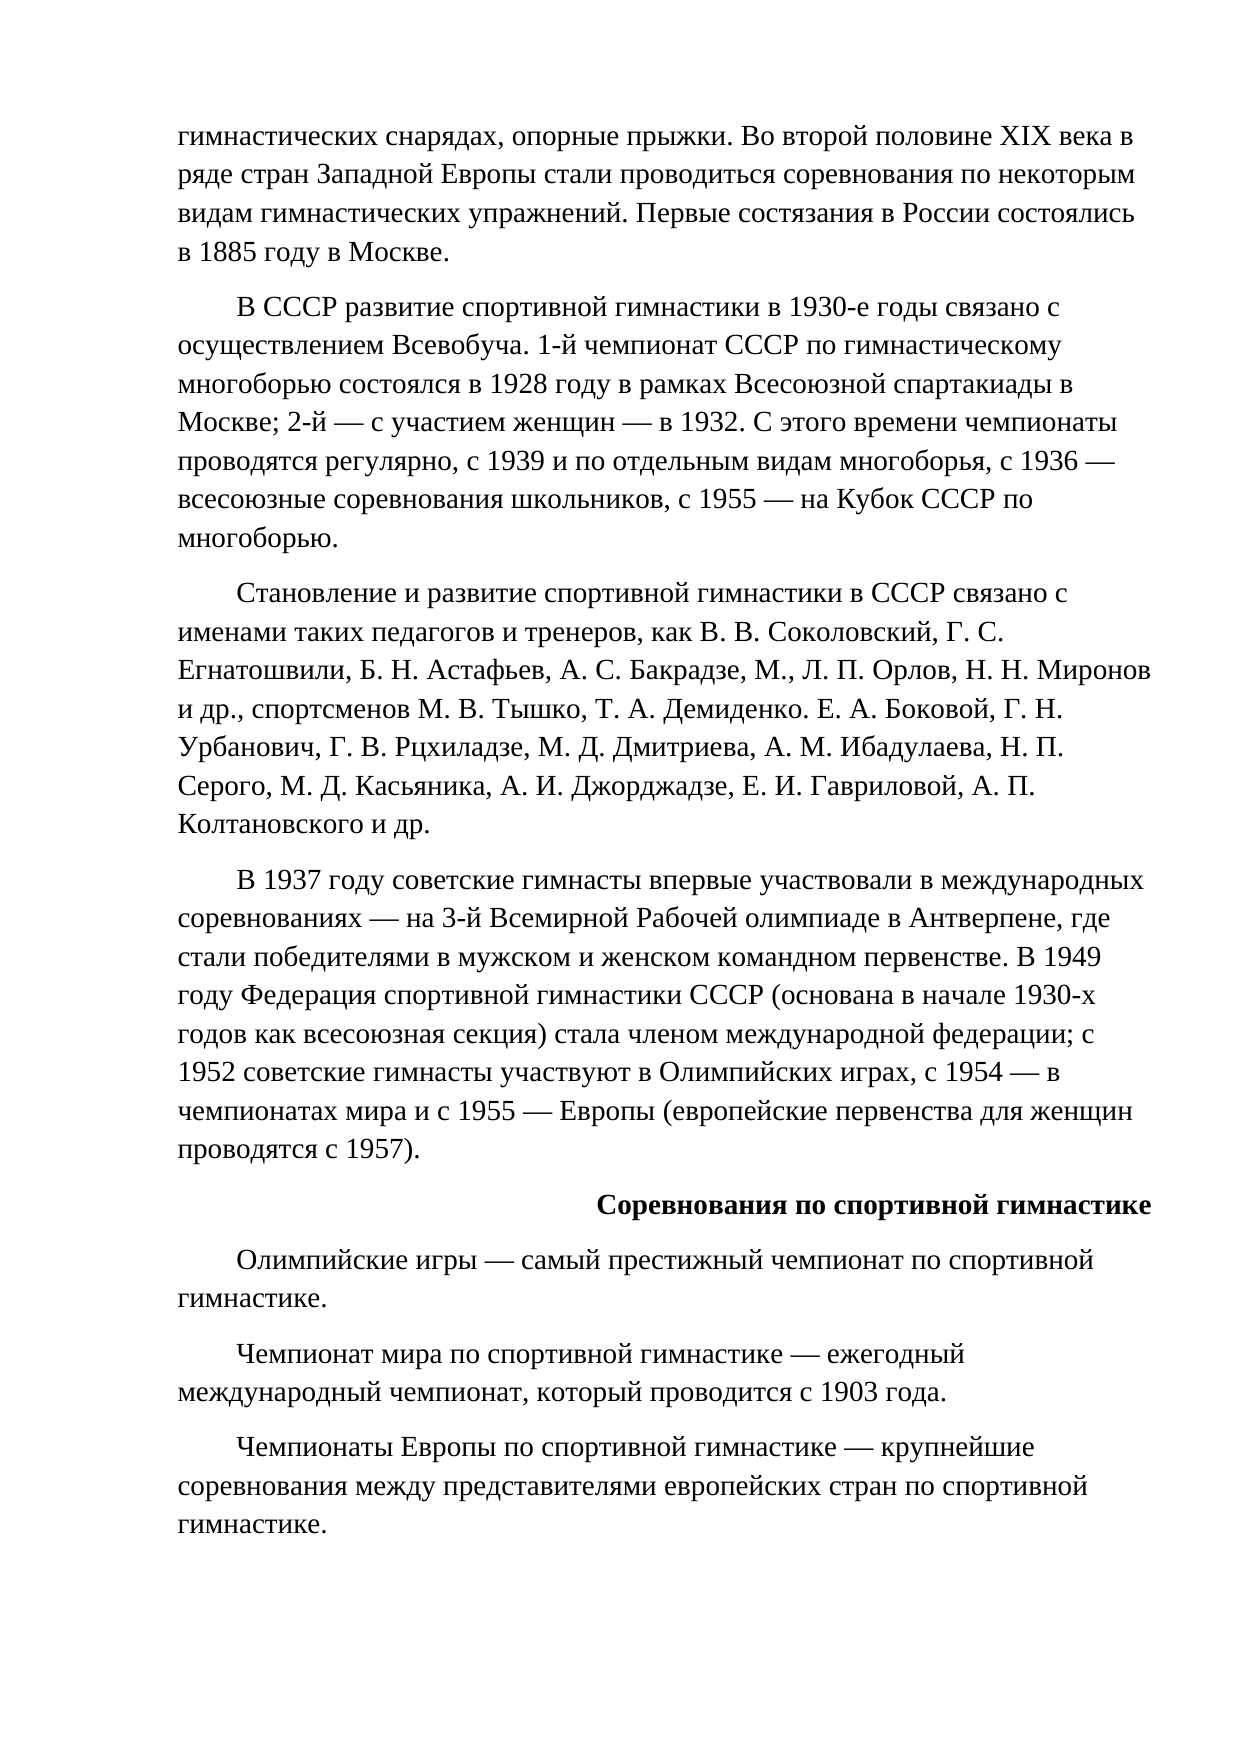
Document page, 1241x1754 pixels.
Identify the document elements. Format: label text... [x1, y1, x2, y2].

text Чемпионат мира по спортивной гимнастике — ежегодный международный чемпионат, который проводится с 1903 года. [177, 1336, 1152, 1408]
text Соревнования по спортивной гимнастике [177, 1187, 1152, 1220]
text В СССР развитие спортивной гимнастики в 1930-е годы связано с осуществлением Всевобуча. 1-й чемпионат СССР по гимнастическому многоборью состоялся в 1928 году в рамках Всесоюзной спартакиады в Москве; 2-й — с участием женщин — в 1932. С этого времени чемпионаты проводятся регулярно, с 1939 и по отдельным видам многоборья, с 1936 — всесоюзные соревнования школьников, с 1955 — на Кубок СССР по многоборью. [177, 289, 1152, 554]
text В 1937 году советские гимнасты впервые участвовали в международных соревнованиях — на 3-й Всемирной Рабочей олимпиаде в Антверпене, где стали победителями в мужском и женском командном первенстве. В 1949 году Федерация спортивной гимнастики СССР (основана в начале 1930-х годов как всесоюзная секция) стала членом международной федерации; с 1952 советские гимнасты участвуют в Олимпийских играх, с 1954 — в чемпионатах мира и с 1955 — Европы (европейские первенства для женщин проводятся с 1957). [177, 862, 1152, 1165]
text Чемпионаты Европы по спортивной гимнастике — крупнейшие соревнования между представителями европейских стран по спортивной гимнастике. [177, 1429, 1152, 1540]
text Становление и развитие спортивной гимнастики в СССР связано с именами таких педагогов и тренеров, как В. В. Соколовский, Г. С. Егнатошвили, Б. Н. Астафьев, А. С. Бакрадзе, М., Л. П. Орлов, Н. Н. Миронов и др., спортсменов М. В. Тышко, Т. А. Демиденко. Е. А. Боковой, Г. Н. Урбанович, Г. В. Рцхиладзе, М. Д. Дмитриева, А. М. Ибадулаева, Н. П. Серого, М. Д. Касьяника, А. И. Джорджадзе, Е. И. Гавриловой, А. П. Колтановского и др. [177, 575, 1152, 840]
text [177, 118, 1152, 267]
text Олимпийские игры — самый престижный чемпионат по спортивной гимнастике. [177, 1242, 1152, 1314]
